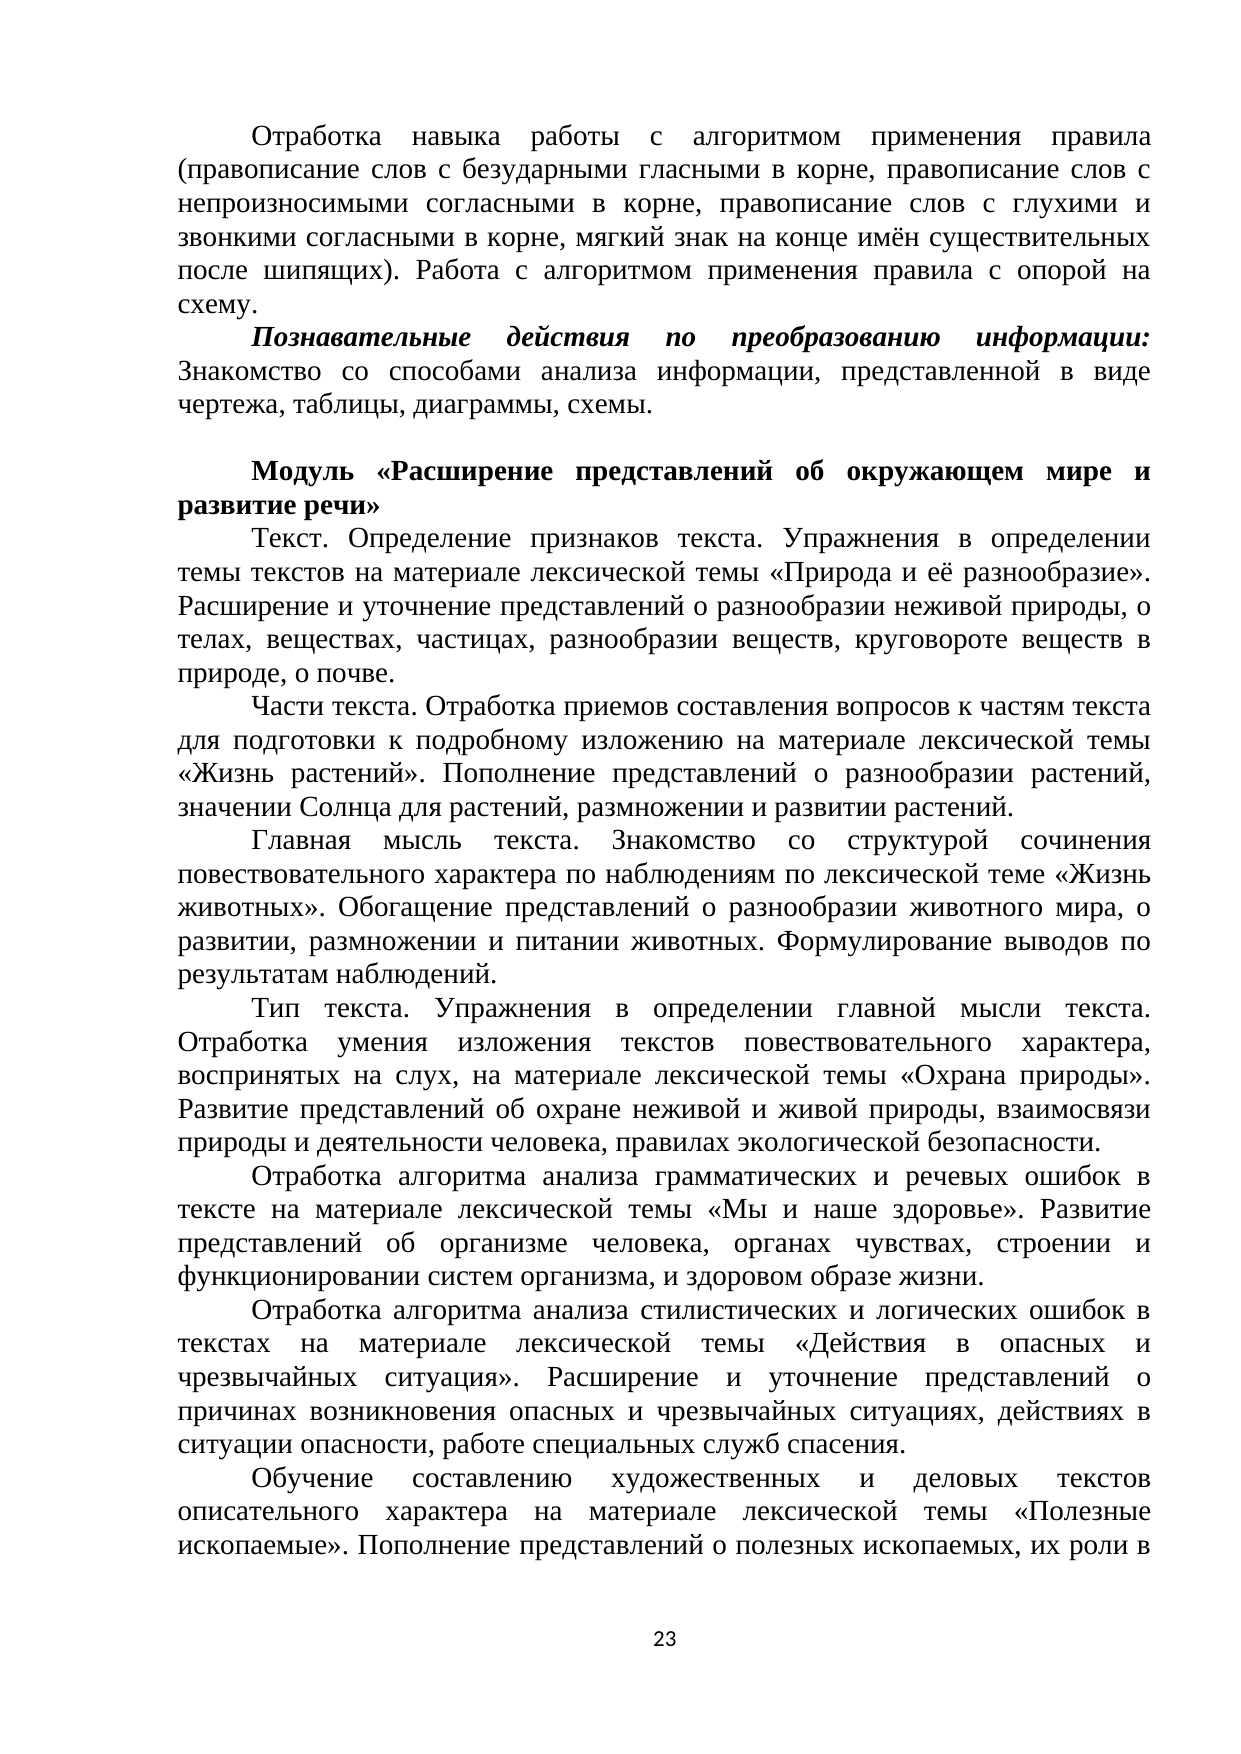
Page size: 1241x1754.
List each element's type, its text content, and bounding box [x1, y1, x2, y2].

text Главная мысль текста. Знакомство со структурой сочинения повествовательного характера по наблюдениям по лексической теме «Жизнь животных». Обогащение представлений о разнообразии животного мира, о развитии, размножении и питании животных. Формулирование выводов по результатам наблюдений. [177, 822, 1152, 990]
text Тип текста. Упражнения в определении главной мысли текста. Отработка умения изложения текстов повествовательного характера, воспринятых на слух, на материале лексической темы «Охрана природы». Развитие представлений об охране неживой и живой природы, взаимосвязи природы и деятельности человека, правилах экологической безопасности. [177, 990, 1152, 1158]
text Отработка алгоритма анализа грамматических и речевых ошибок в тексте на материале лексической темы «Мы и наше здоровье». Развитие представлений об организме человека, органах чувствах, строении и функционировании систем организма, и здоровом образе жизни. [177, 1158, 1152, 1292]
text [177, 1460, 1152, 1560]
text Модуль «Расширение представлений об окружающем мире и развитие речи» [177, 453, 1152, 521]
text Отработка алгоритма анализа стилистических и логических ошибок в текстах на материале лексической темы «Действия в опасных и чрезвычайных ситуация». Расширение и уточнение представлений о причинах возникновения опасных и чрезвычайных ситуациях, действиях в ситуации опасности, работе специальных служб спасения. [177, 1292, 1152, 1460]
text Познавательные действия по преобразованию информации: Знакомство со способами анализа информации, представленной в виде чертежа, таблицы, диаграммы, схемы. [177, 319, 1152, 420]
text Части текста. Отработка приемов составления вопросов к частям текста для подготовки к подробному изложению на материале лексической темы «Жизнь растений». Пополнение представлений о разнообразии растений, значении Солнца для растений, размножении и развитии растений. [177, 688, 1152, 822]
text Текст. Определение признаков текста. Упражнения в определении темы текстов на материале лексической темы «Природа и её разнообразие». Расширение и уточнение представлений о разнообразии неживой природы, о телах, веществах, частицах, разнообразии веществ, круговороте веществ в природе, о почве. [177, 521, 1152, 688]
text Отработка навыка работы с алгоритмом применения правила (правописание слов с безударными гласными в корне, правописание слов с непроизносимыми согласными в корне, правописание слов с глухими и звонкими согласными в корне, мягкий знак на конце имён существительных после шипящих). Работа с алгоритмом применения правила с опорой на схему. [177, 118, 1152, 319]
